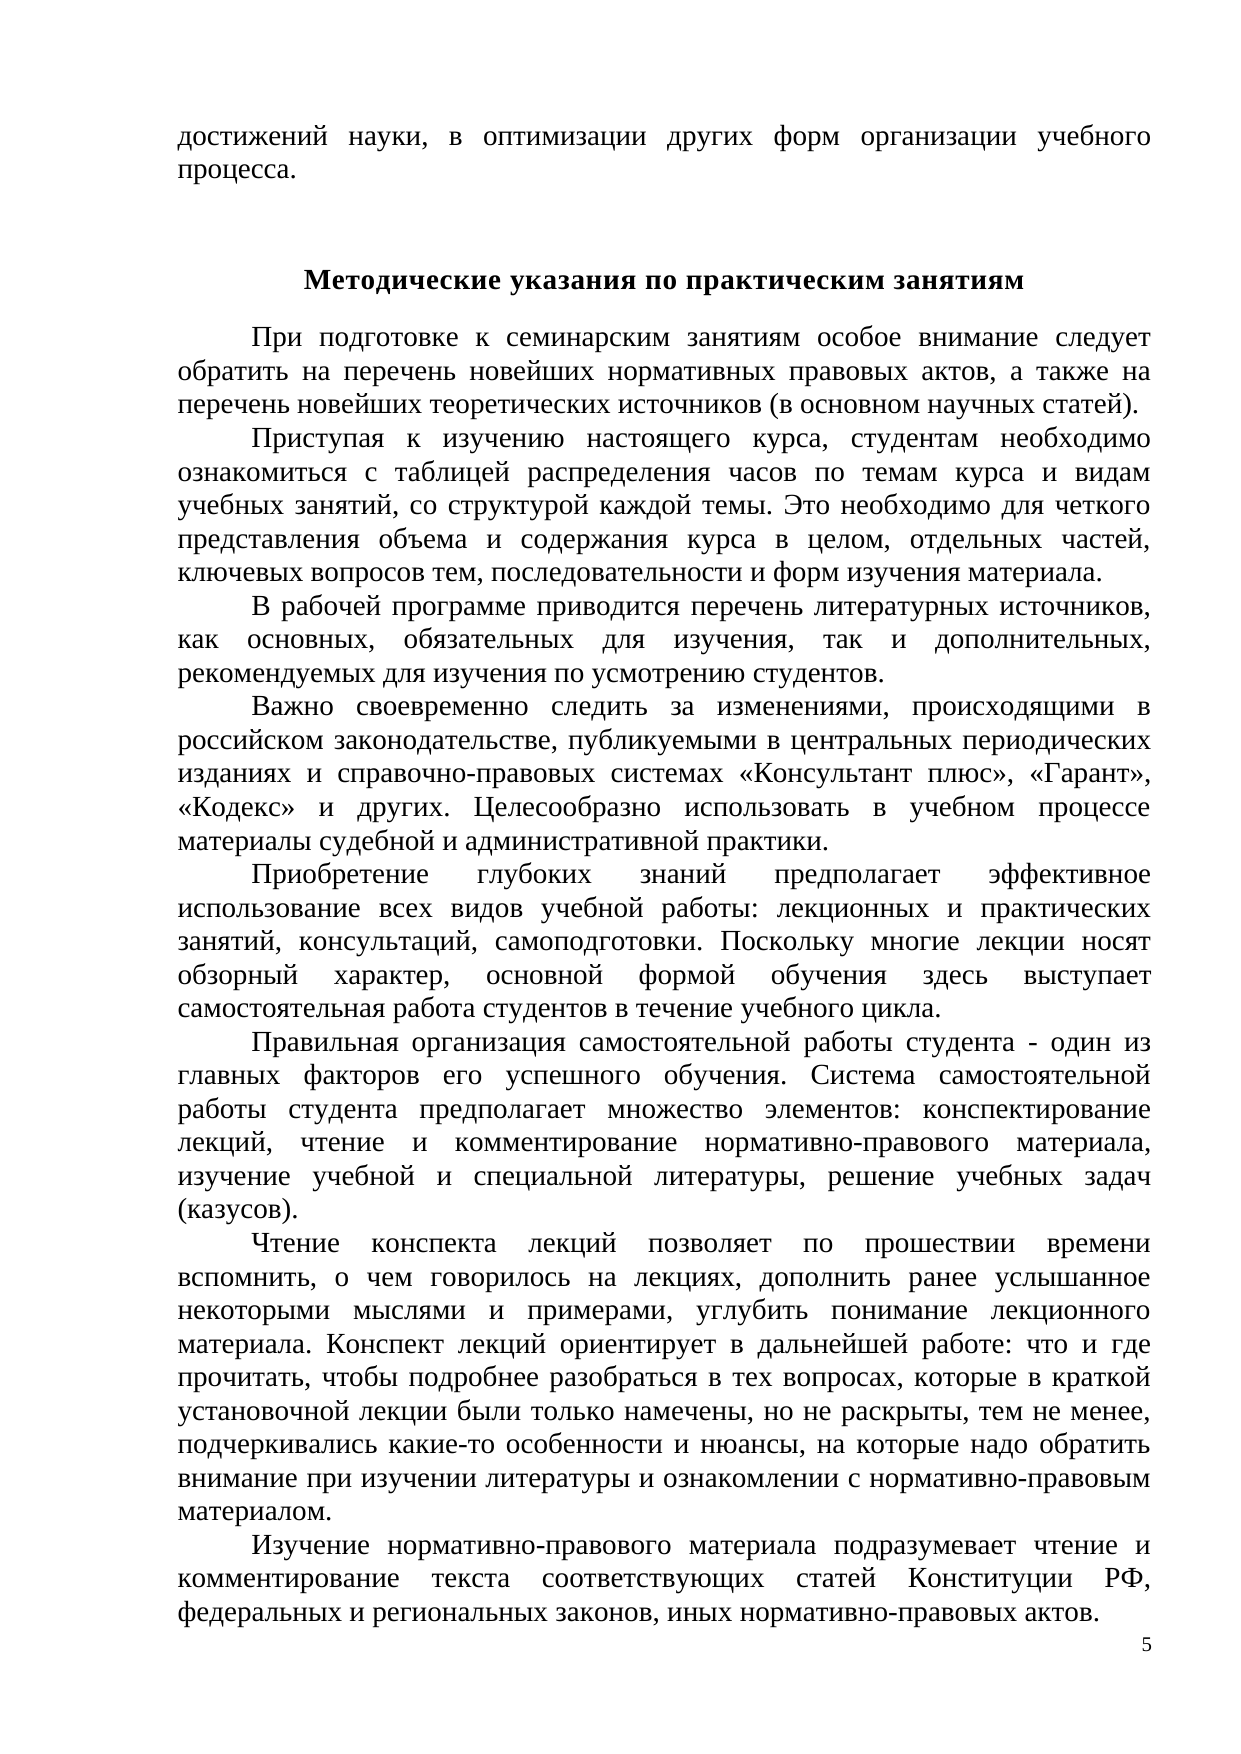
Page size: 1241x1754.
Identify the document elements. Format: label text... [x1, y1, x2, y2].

text Приобретение глубоких знаний предполагает эффективное использование всех видов учебной работы: лекционных и практических занятий, консультаций, самоподготовки. Поскольку многие лекции носят обзорный характер, основной формой обучения здесь выступает самостоятельная работа студентов в течение учебного цикла. [177, 856, 1152, 1024]
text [177, 118, 1152, 185]
text Правильная организация самостоятельной работы студента - один из главных факторов его успешного обучения. Система самостоятельной работы студента предполагает множество элементов: конспектирование лекций, чтение и комментирование нормативно-правового материала, изучение учебной и специальной литературы, решение учебных задач (казусов). [177, 1024, 1152, 1225]
text В рабочей программе приводится перечень литературных источников, как основных, обязательных для изучения, так и дополнительных, рекомендуемых для изучения по усмотрению студентов. [177, 588, 1152, 688]
text Приступая к изучению настоящего курса, студентам необходимо ознакомиться с таблицей распределения часов по темам курса и видам учебных занятий, со структурой каждой темы. Это необходимо для четкого представления объема и содержания курса в целом, отдельных частей, ключевых вопросов тем, последовательности и форм изучения материала. [177, 420, 1152, 588]
text Важно своевременно следить за изменениями, происходящими в российском законодательстве, публикуемыми в центральных периодических изданиях и справочно-правовых системах «Консультант плюс», «Гарант», «Кодекс» и других. Целесообразно использовать в учебном процессе материалы судебной и административной практики. [177, 688, 1152, 856]
text При подготовке к семинарским занятиям особое внимание следует обратить на перечень новейших нормативных правовых актов, а также на перечень новейших теоретических источников (в основном научных статей). [177, 319, 1152, 420]
text Чтение конспекта лекций позволяет по прошествии времени вспомнить, о чем говорилось на лекциях, дополнить ранее услышанное некоторыми мыслями и примерами, углубить понимание лекционного материала. Конспект лекций ориентирует в дальнейшей работе: что и где прочитать, чтобы подробнее разобраться в тех вопросах, которые в краткой установочной лекции были только намечены, но не раскрыты, тем не менее, подчеркивались какие-то особенности и нюансы, на которые надо обратить внимание при изучении литературы и ознакомлении с нормативно-правовым материалом. [177, 1225, 1152, 1527]
text Методические указания по практическим занятиям [177, 262, 1152, 295]
text Изучение нормативно-правового материала подразумевает чтение и комментирование текста соответствующих статей Конституции РФ, федеральных и региональных законов, иных нормативно-правовых актов. [177, 1527, 1152, 1628]
